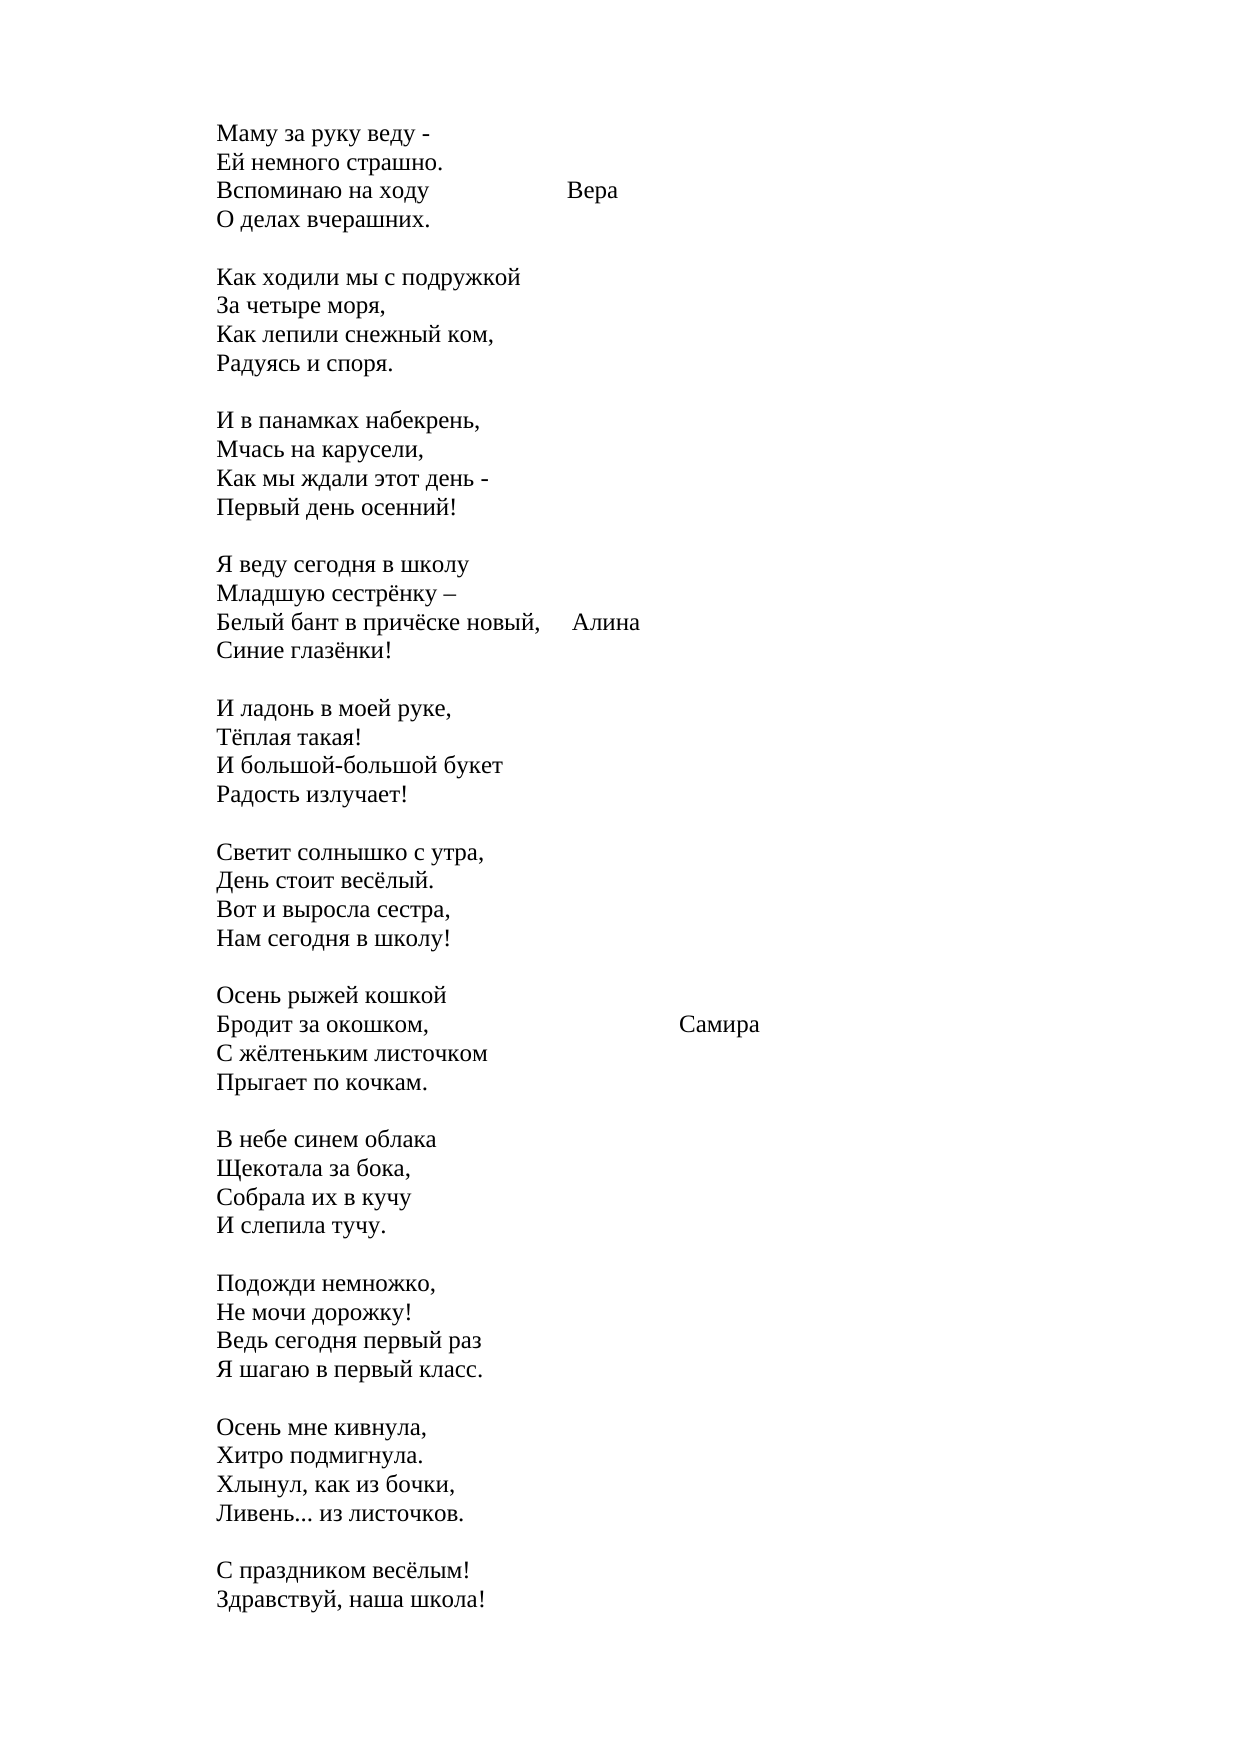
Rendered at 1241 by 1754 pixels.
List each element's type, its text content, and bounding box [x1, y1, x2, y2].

text С праздником весёлым! Здравствуй, наша школа! [216, 1527, 1136, 1613]
text Маму за руку веду - Ей немного страшно. Вспоминаю на ходу Вера О делах вчерашних. Как ходили мы с подружкой За четыре моря, Как лепили снежный ком, Радуясь и споря. И в панамках набекрень, Мчась на карусели, Как мы ждали этот день - Первый день осенний! [216, 118, 1136, 549]
text Подожди немножко, Не мочи дорожку! Ведь сегодня первый раз Я шагаю в первый класс. [216, 1239, 1136, 1383]
text В небе синем облака Щекотала за бока, Собрала их в кучу И слепила тучу. [216, 1096, 1136, 1239]
text Я веду сегодня в школу Младшую сестрёнку – Белый бант в причёске новый, Алина Синие глазёнки! И ладонь в моей руке, Тёплая такая! И большой-большой букет Радость излучает! Светит солнышко с утра, День стоит весёлый. Вот и выросла сестра, Нам сегодня в школу! [216, 549, 1136, 952]
text Осень мне кивнула, Хитро подмигнула. Хлынул, как из бочки, Ливень... из листочков. [216, 1383, 1136, 1527]
text Осень рыжей кошкой Бродит за окошком, Самира С жёлтеньким листочком Прыгает по кочкам. [216, 981, 1136, 1096]
